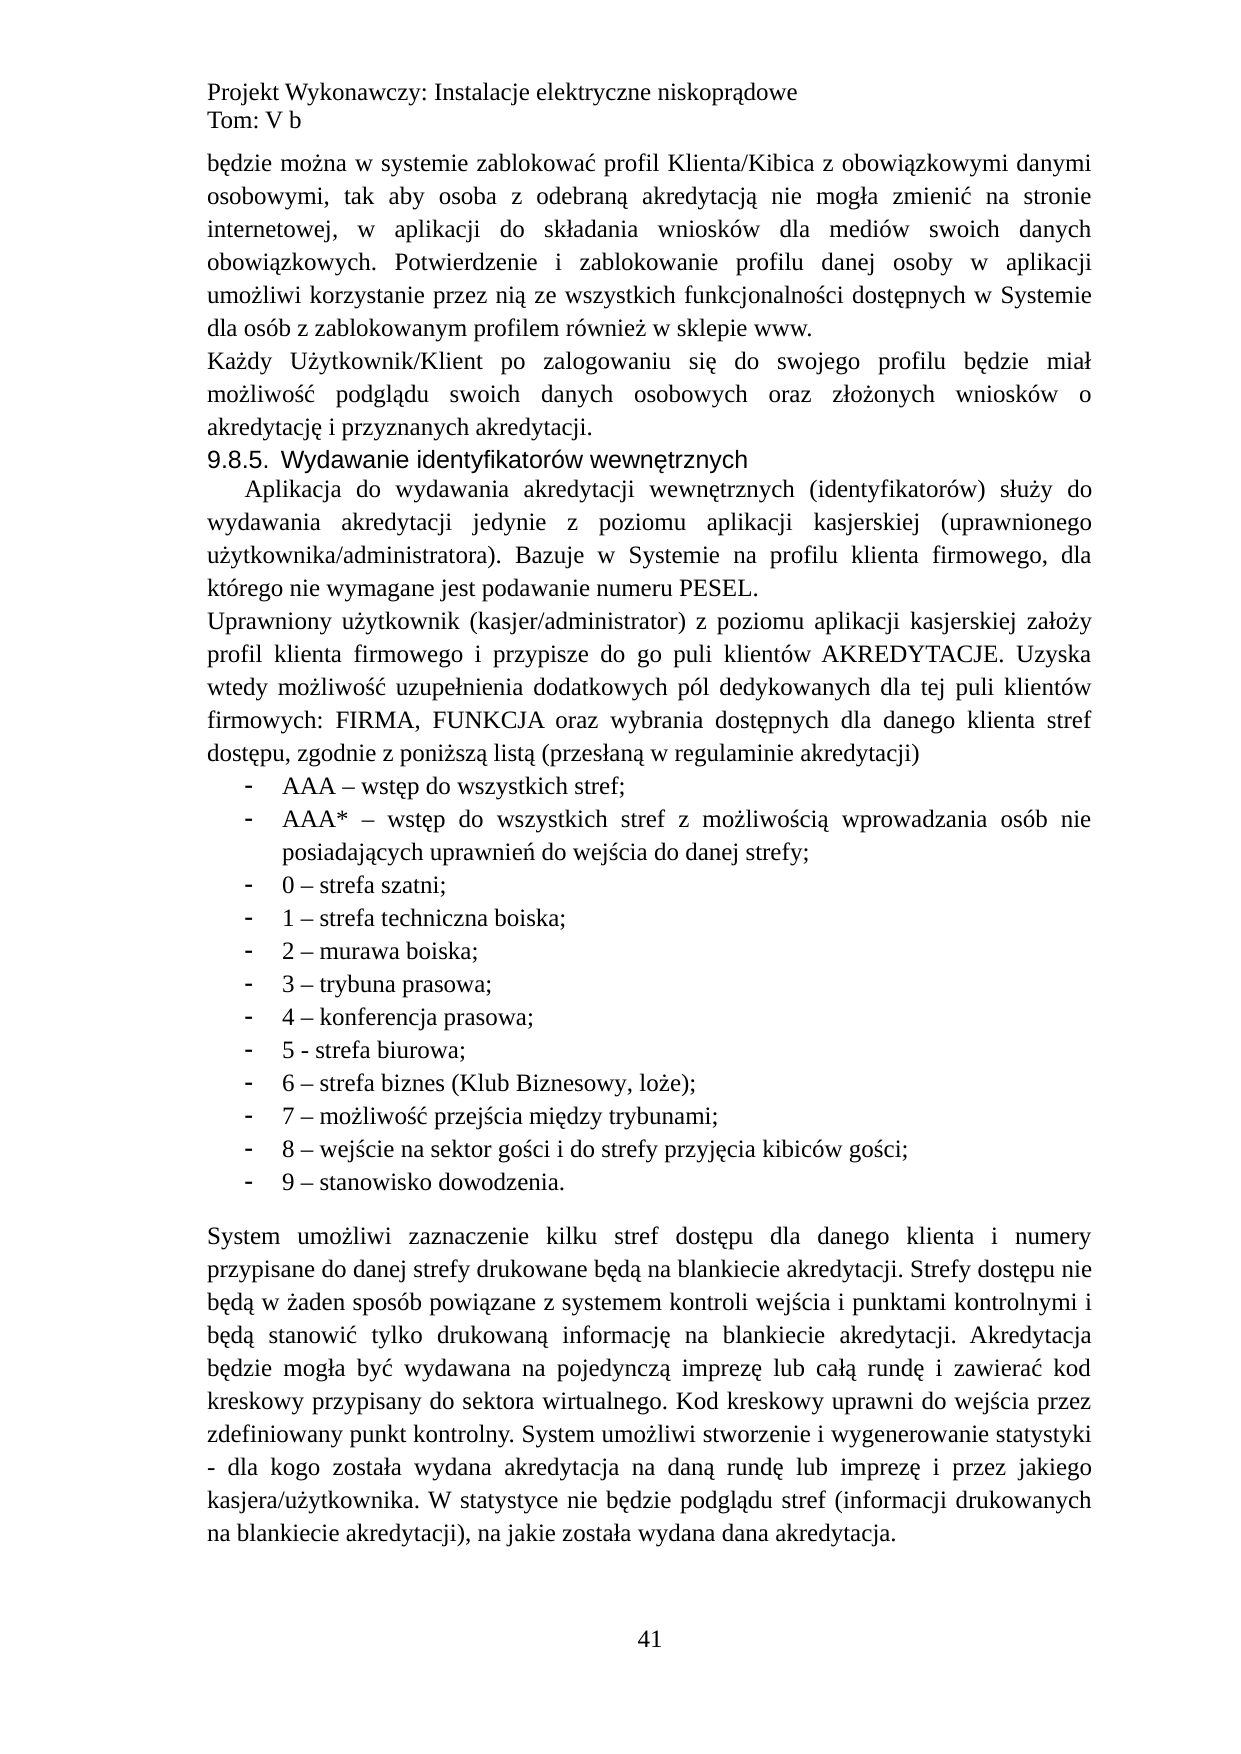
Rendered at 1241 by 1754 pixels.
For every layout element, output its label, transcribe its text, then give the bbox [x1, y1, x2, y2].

text Uprawniony użytkownik (kasjer/administrator) z poziomu aplikacji kasjerskiej założy profil klienta firmowego i przypisze do go puli klientów AKREDYTACJE. Uzyska wtedy możliwość uzupełnienia dodatkowych pól dedykowanych dla tej puli klientów firmowych: FIRMA, FUNKCJA oraz wybrania dostępnych dla danego klienta stref dostępu, zgodnie z poniższą listą (przesłaną w regulaminie akredytacji) [207, 606, 1092, 767]
text Wydawanie identyfikatorów wewnętrznych [207, 445, 1092, 474]
list 1 – strefa techniczna boiska; [244, 903, 1092, 932]
text Aplikacja do wydawania akredytacji wewnętrznych (identyfikatorów) służy do wydawania akredytacji jedynie z poziomu aplikacji kasjerskiej (uprawnionego użytkownika/administratora). Bazuje w Systemie na profilu klienta firmowego, dla którego nie wymagane jest podawanie numeru PESEL. [207, 474, 1092, 601]
list 0 – strefa szatni; [244, 870, 1092, 899]
list 7 – możliwość przejścia między trybunami; [244, 1101, 1092, 1130]
list 3 – trybuna prasowa; [244, 969, 1092, 998]
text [207, 148, 1092, 342]
list AAA* – wstęp do wszystkich stref z możliwością wprowadzania osób nie posiadających uprawnień do wejścia do danej strefy; [244, 804, 1092, 866]
list 2 – murawa boiska; [244, 936, 1092, 965]
list 6 – strefa biznes (Klub Biznesowy, loże); [244, 1068, 1092, 1097]
text Każdy Użytkownik/Klient po zalogowaniu się do swojego profilu będzie miał możliwość podglądu swoich danych osobowych oraz złożonych wniosków o akredytację i przyznanych akredytacji. [207, 346, 1092, 441]
list 8 – wejście na sektor gości i do strefy przyjęcia kibiców gości; [244, 1134, 1092, 1163]
list 5 - strefa biurowa; [244, 1035, 1092, 1064]
list AAA – wstęp do wszystkich stref; [244, 771, 1092, 799]
text System umożliwi zaznaczenie kilku stref dostępu dla danego klienta i numery przypisane do danej strefy drukowane będą na blankiecie akredytacji. Strefy dostępu nie będą w żaden sposób powiązane z systemem kontroli wejścia i punktami kontrolnymi i będą stanowić tylko drukowaną informację na blankiecie akredytacji. Akredytacja będzie mogła być wydawana na pojedynczą imprezę lub całą rundę i zawierać kod kreskowy przypisany do sektora wirtualnego. Kod kreskowy uprawni do wejścia przez zdefiniowany punkt kontrolny. System umożliwi stworzenie i wygenerowanie statystyki - dla kogo została wydana akredytacja na daną rundę lub imprezę i przez jakiego kasjera/użytkownika. W statystyce nie będzie podglądu stref (informacji drukowanych na blankiecie akredytacji), na jakie została wydana dana akredytacja. [207, 1221, 1092, 1547]
list 4 – konferencja prasowa; [244, 1002, 1092, 1031]
list 9 – stanowisko dowodzenia. [244, 1167, 1092, 1196]
